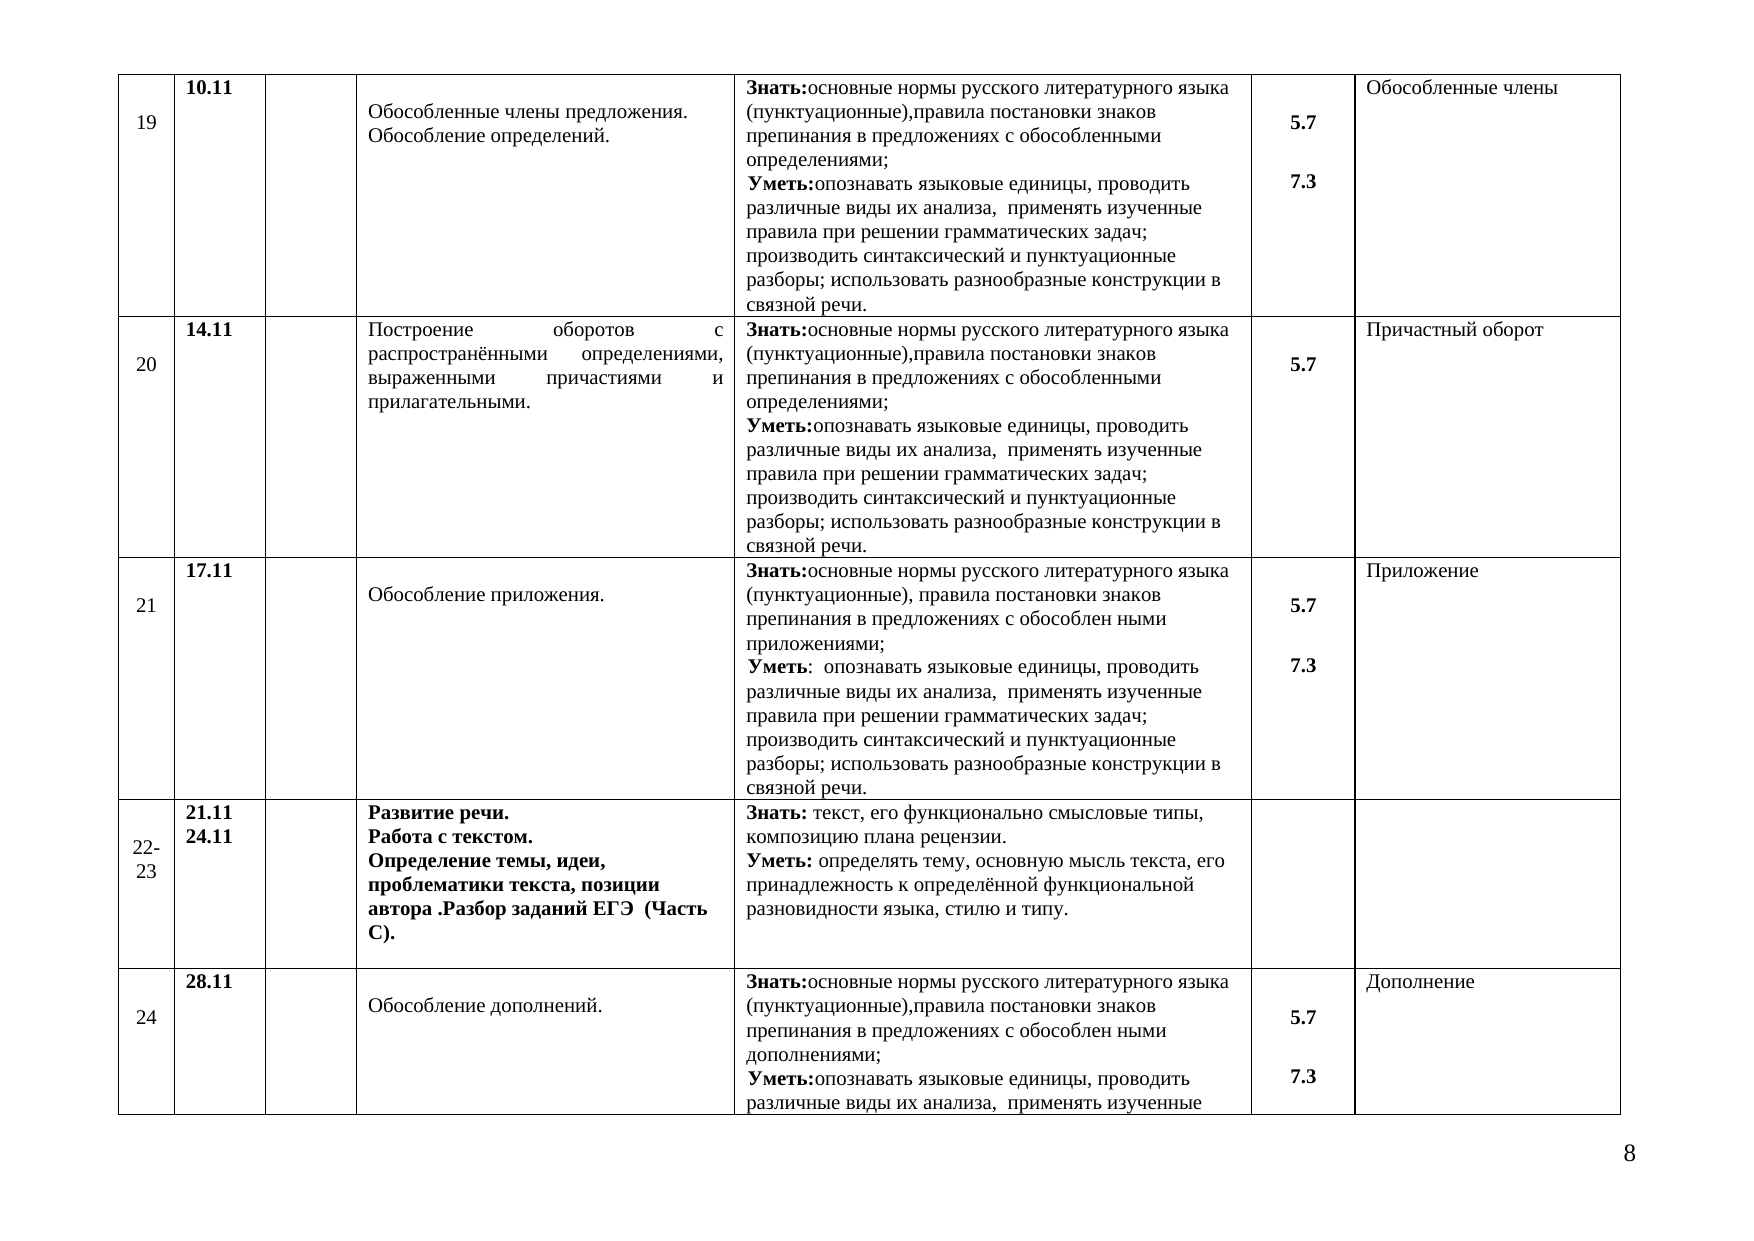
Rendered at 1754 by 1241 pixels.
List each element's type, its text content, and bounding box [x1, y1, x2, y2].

table_cell 5.7 7.3 [1252, 969, 1354, 1114]
table_cell [266, 800, 356, 968]
table_cell 5.7 7.3 [1252, 558, 1354, 799]
table_cell [1252, 800, 1354, 968]
table_cell 21.11 24.11 [175, 800, 265, 968]
table_cell 22-23 [119, 800, 174, 968]
table_cell 17.11 [175, 558, 265, 799]
table_cell 5.7 7.3 [1252, 75, 1354, 316]
table_cell Знать: текст, его функционально смысловые типы, композицию плана рецензии. Уметь: определять тему, основную мысль текста, его принадлежность к определённой функциональной разновидности языка, стилю и типу. [735, 800, 1251, 968]
table_cell 5.7 [1252, 317, 1354, 557]
table_cell Причастный оборот [1356, 317, 1620, 557]
table_cell 21 [119, 558, 174, 799]
table_cell 14.11 [175, 317, 265, 557]
table_cell Построение оборотов с распространёнными определениями, выраженными причастиями и прилагательными. [357, 317, 734, 557]
table_cell Обособленные члены предложения. Обособление определений. [357, 75, 734, 316]
table_cell 28.11 [175, 969, 265, 1114]
table_cell 20 [119, 317, 174, 557]
table_cell [266, 969, 356, 1114]
table_cell Обособленные члены [1356, 75, 1620, 316]
table_cell [266, 558, 356, 799]
table_cell 19 [119, 75, 174, 316]
table_cell [266, 75, 356, 316]
table_cell Дополнение [1356, 969, 1620, 1114]
table_cell [266, 317, 356, 557]
table_cell Знать:основные нормы русского литературного языка (пунктуационные), правила постановки знаков препинания в предложениях с обособлен ными приложениями; Уметь: опознавать языковые единицы, проводить различные виды их анализа, применять изученные правила при решении грамматических задач; производить синтаксический и пунктуационные разборы; использовать разнообразные конструкции в связной речи. [735, 558, 1251, 799]
table_cell 10.11 [175, 75, 265, 316]
table_cell Приложение [1356, 558, 1620, 799]
table_cell Обособление приложения. [357, 558, 734, 799]
table_cell [1356, 800, 1620, 968]
table_cell Знать:основные нормы русского литературного языка (пунктуационные),правила постановки знаков препинания в предложениях с обособленными определениями; Уметь:опознавать языковые единицы, проводить различные виды их анализа, применять изученные правила при решении грамматических задач; производить синтаксический и пунктуационные разборы; использовать разнообразные конструкции в связной речи. [735, 317, 1251, 557]
table_cell Развитие речи. Работа с текстом. Определение темы, идеи, проблематики текста, позиции автора .Разбор заданий ЕГЭ (Часть С). [357, 800, 734, 968]
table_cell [357, 969, 734, 1114]
table_cell 24 [119, 969, 174, 1114]
table_cell Знать:основные нормы русского литературного языка (пунктуационные),правила постановки знаков препинания в предложениях с обособленными определениями; Уметь:опознавать языковые единицы, проводить различные виды их анализа, применять изученные правила при решении грамматических задач; производить синтаксический и пунктуационные разборы; использовать разнообразные конструкции в связной речи. [735, 75, 1251, 316]
